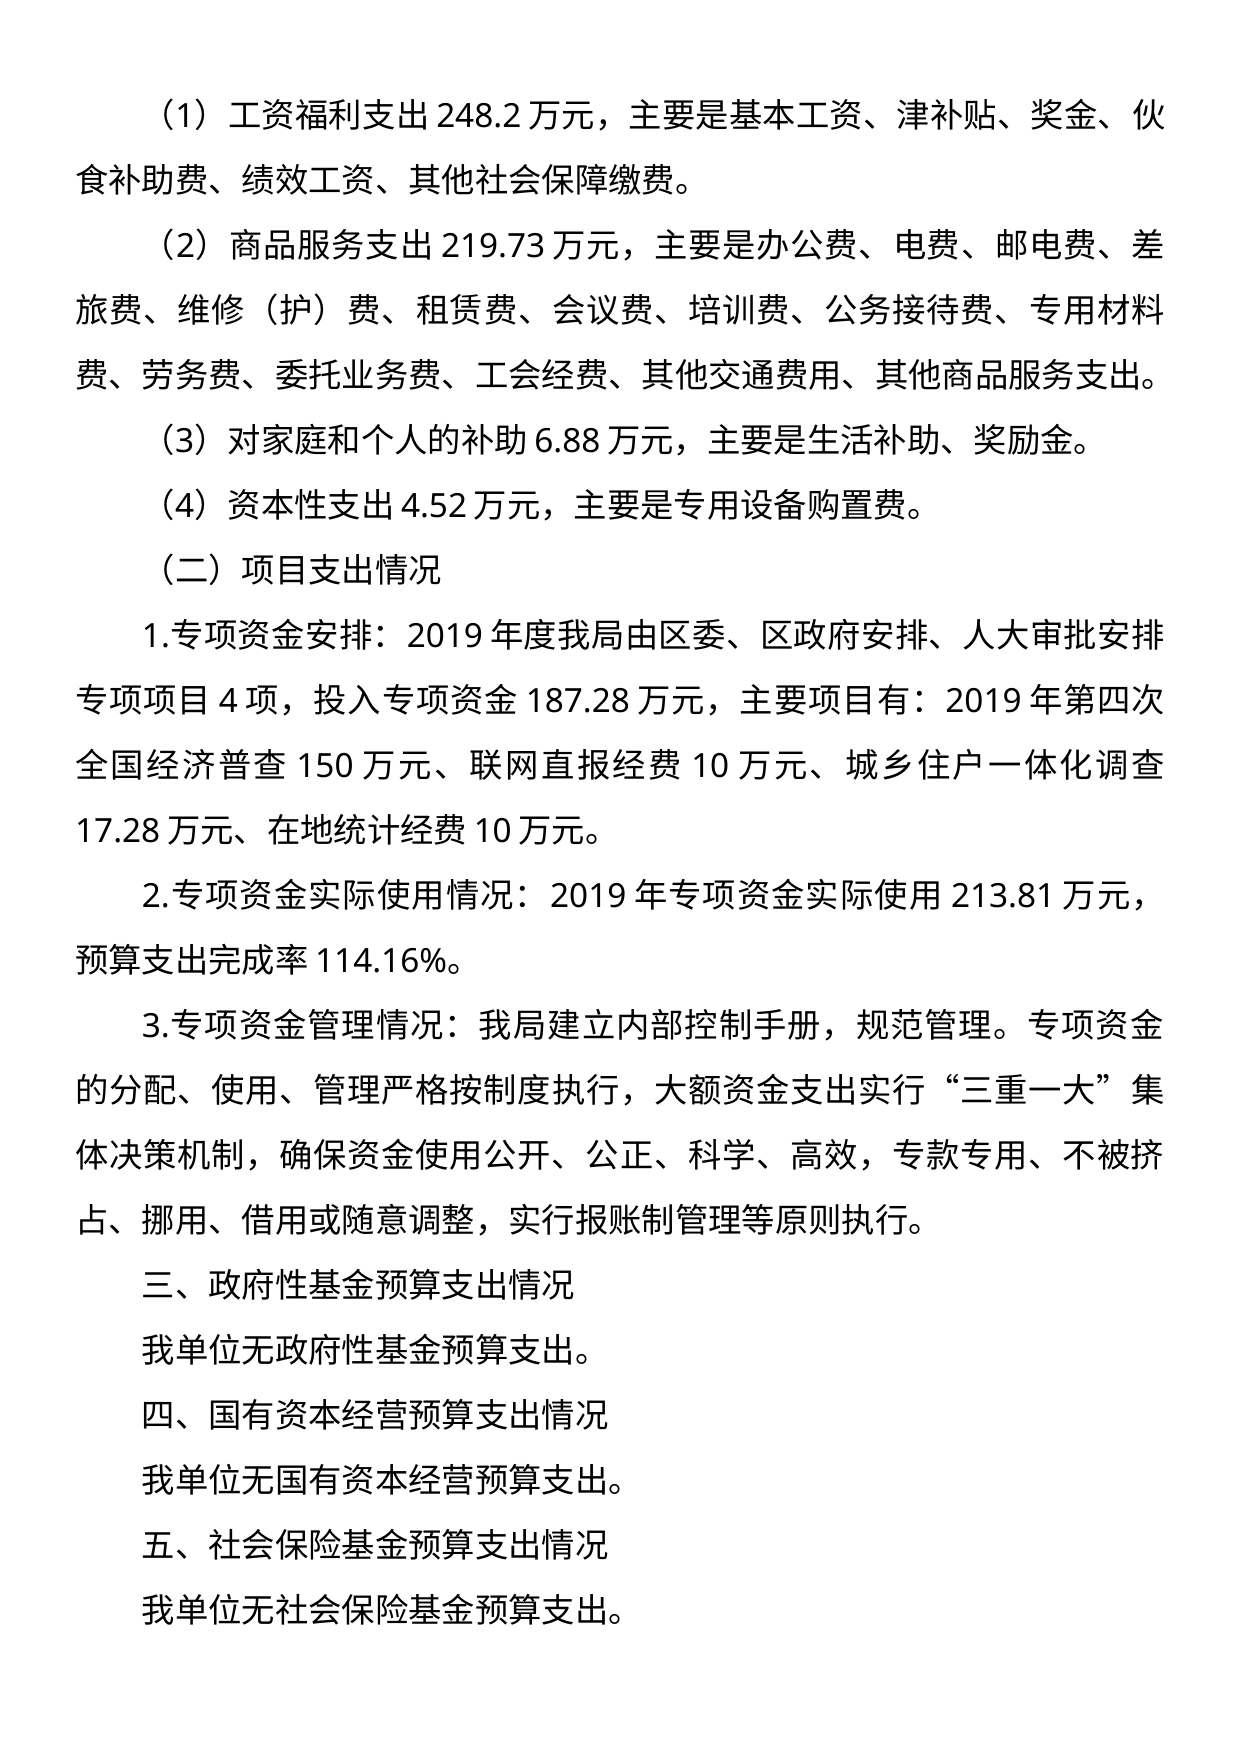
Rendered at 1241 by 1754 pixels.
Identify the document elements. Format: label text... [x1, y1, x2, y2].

list 五、社会保险基金预算支出情况 [142, 1511, 1165, 1576]
text 2.专项资金实际使用情况：2019年专项资金实际使用213.81万元，预算支出完成率114.16%。 [75, 861, 1165, 991]
list 我单位无政府性基金预算支出。 [142, 1316, 1165, 1381]
text 3.专项资金管理情况：我局建立内部控制手册，规范管理。专项资金的分配、使用、管理严格按制度执行，大额资金支出实行“三重一大”集体决策机制，确保资金使用公开、公正、科学、高效，专款专用、不被挤占、挪用、借用或随意调整，实行报账制管理等原则执行。 [75, 991, 1165, 1251]
text （1）工资福利支出248.2万元，主要是基本工资、津补贴、奖金、伙食补助费、绩效工资、其他社会保障缴费。 [75, 81, 1165, 211]
text （2）商品服务支出219.73万元，主要是办公费、电费、邮电费、差旅费、维修（护）费、租赁费、会议费、培训费、公务接待费、专用材料费、劳务费、委托业务费、工会经费、其他交通费用、其他商品服务支出。 [75, 211, 1165, 406]
text （3）对家庭和个人的补助6.88万元，主要是生活补助、奖励金。 [75, 406, 1165, 471]
list 我单位无国有资本经营预算支出。 [142, 1446, 1165, 1511]
text （4）资本性支出4.52万元，主要是专用设备购置费。 [75, 471, 1165, 536]
list 三、政府性基金预算支出情况 [142, 1251, 1165, 1316]
list （二）项目支出情况 [142, 536, 1165, 601]
list 国有资本经营预算支出情况 [142, 1381, 1165, 1446]
list 我单位无社会保险基金预算支出。 [142, 1576, 1165, 1641]
text 1.专项资金安排：2019年度我局由区委、区政府安排、人大审批安排专项项目4项，投入专项资金187.28万元，主要项目有：2019年第四次全国经济普查150万元、联网直报经费10万元、城乡住户一体化调查17.28万元、在地统计经费10万元。 [75, 601, 1165, 861]
